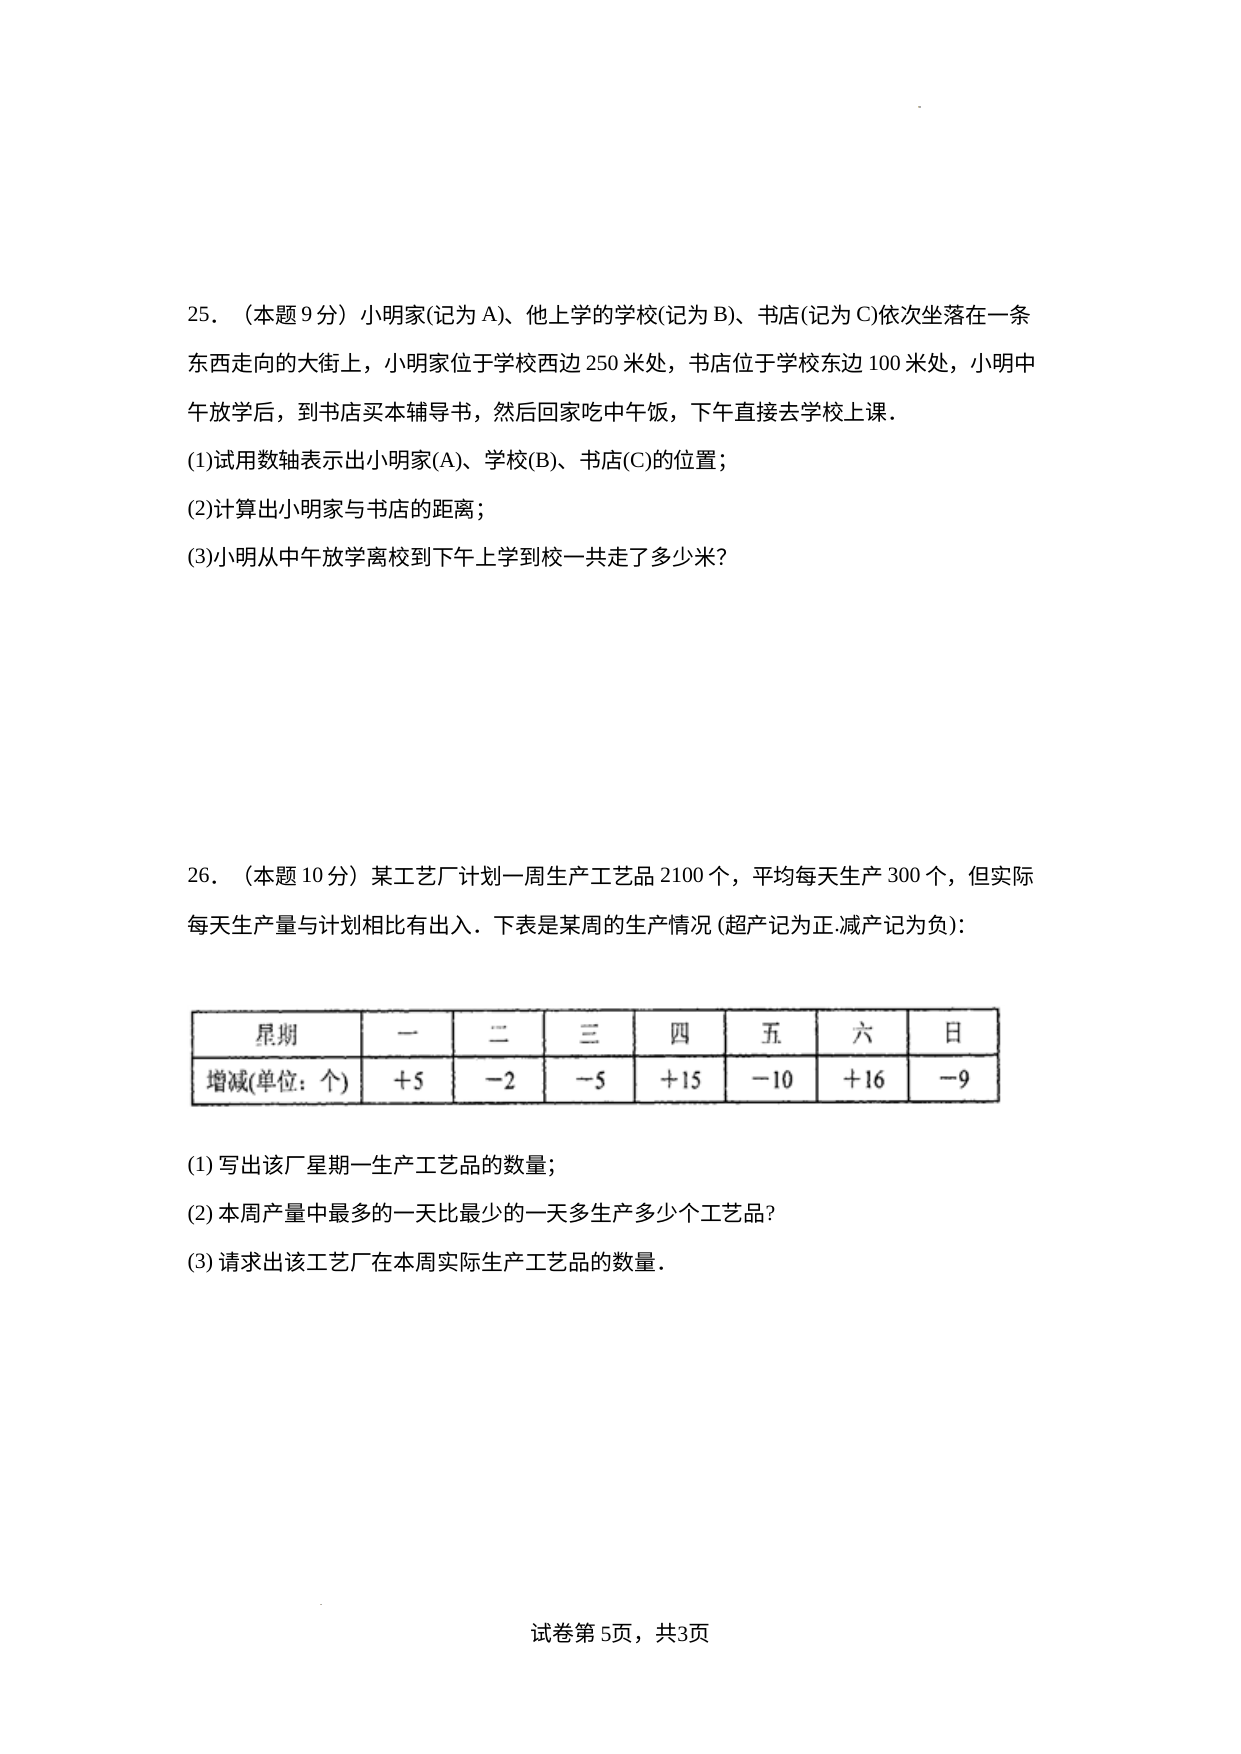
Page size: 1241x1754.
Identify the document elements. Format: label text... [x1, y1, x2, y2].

text (1)试用数轴表示出小明家(A)、学校(B)、书店(C)的位置； [187, 443, 1053, 476]
text 25．（本题9分）小明家(记为A)、他上学的学校(记为B)、书店(记为C)依次坐落在一条东西走向的大街上，小明家位于学校西边250米处，书店位于学校东边100米处，小明中午放学后，到书店买本辅导书，然后回家吃中午饭，下午直接去学校上课． [187, 297, 1053, 427]
text (3)小明从中午放学离校到下午上学到校一共走了多少米？ [187, 540, 1053, 572]
text (2) 本周产量中最多的一天比最少的一天多生产多少个工艺品? [187, 1196, 1053, 1228]
text (3) 请求出该工艺厂在本周实际生产工艺品的数量． [187, 1244, 1053, 1277]
text (1) 写出该厂星期一生产工艺品的数量； [187, 1148, 1053, 1180]
text (2)计算出小明家与书店的距离； [187, 491, 1053, 524]
picture [187, 1005, 1005, 1110]
